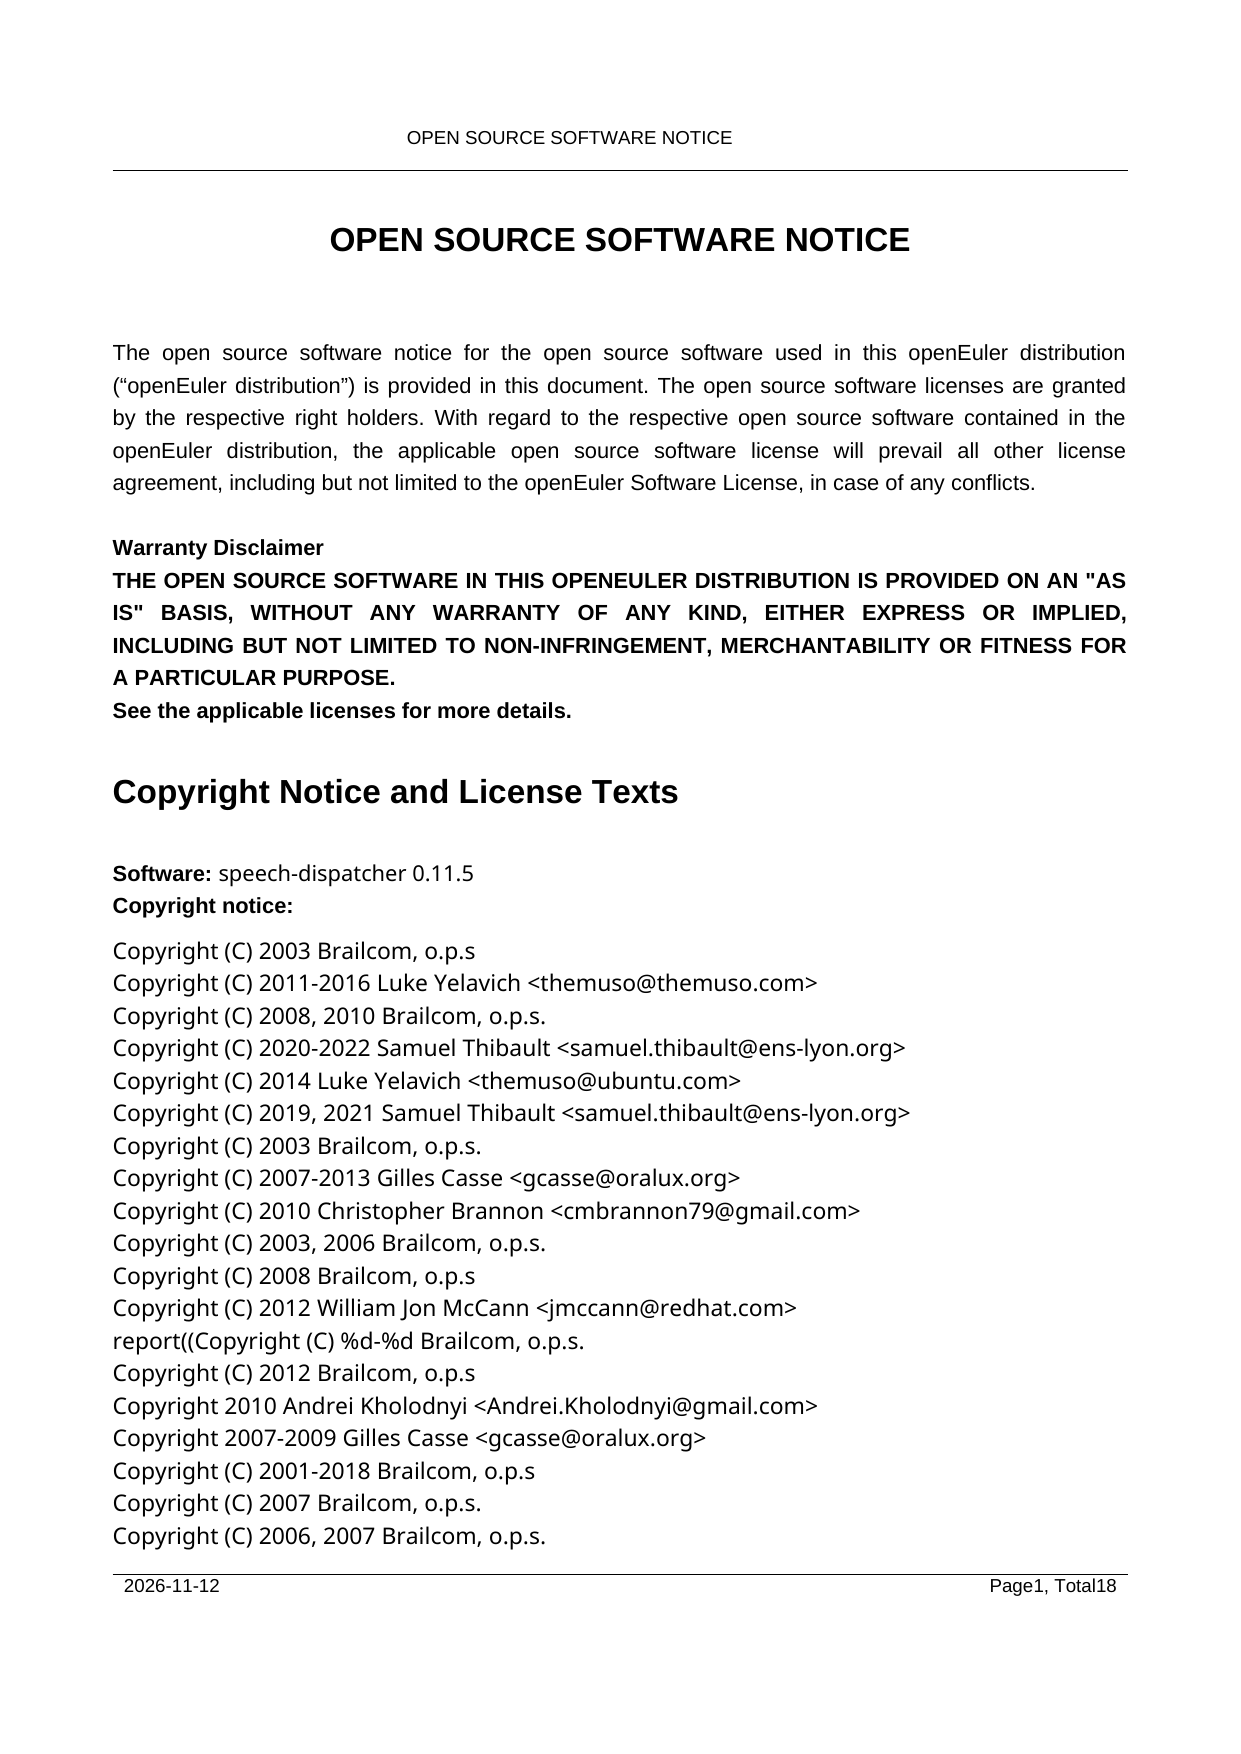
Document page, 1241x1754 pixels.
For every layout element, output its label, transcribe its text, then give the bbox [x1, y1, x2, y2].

text Copyright notice: [112, 889, 1128, 921]
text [112, 934, 1128, 1551]
text The open source software notice for the open source software used in this openEuler distribution (“openEuler distribution”) is provided in this document. The open source software licenses are granted by the respective right holders. With regard to the respective open source software contained in the openEuler distribution, the applicable open source software license will prevail all other license agreement, including but not limited to the openEuler Software License, in case of any conflicts. [112, 336, 1128, 499]
text THE OPEN SOURCE SOFTWARE IN THIS OPENEULER DISTRIBUTION IS PROVIDED ON AN "AS IS" BASIS, WITHOUT ANY WARRANTY OF ANY KIND, EITHER EXPRESS OR IMPLIED, INCLUDING BUT NOT LIMITED TO NON-INFRINGEMENT, MERCHANTABILITY OR FITNESS FOR A PARTICULAR PURPOSE. See the applicable licenses for more details. [112, 564, 1128, 726]
text Copyright Notice and License Texts [112, 759, 1128, 824]
text Warranty Disclaimer [112, 531, 1128, 564]
text OPEN SOURCE SOFTWARE NOTICE [112, 206, 1128, 271]
title Software: speech-dispatcher 0.11.5 [112, 856, 1128, 889]
